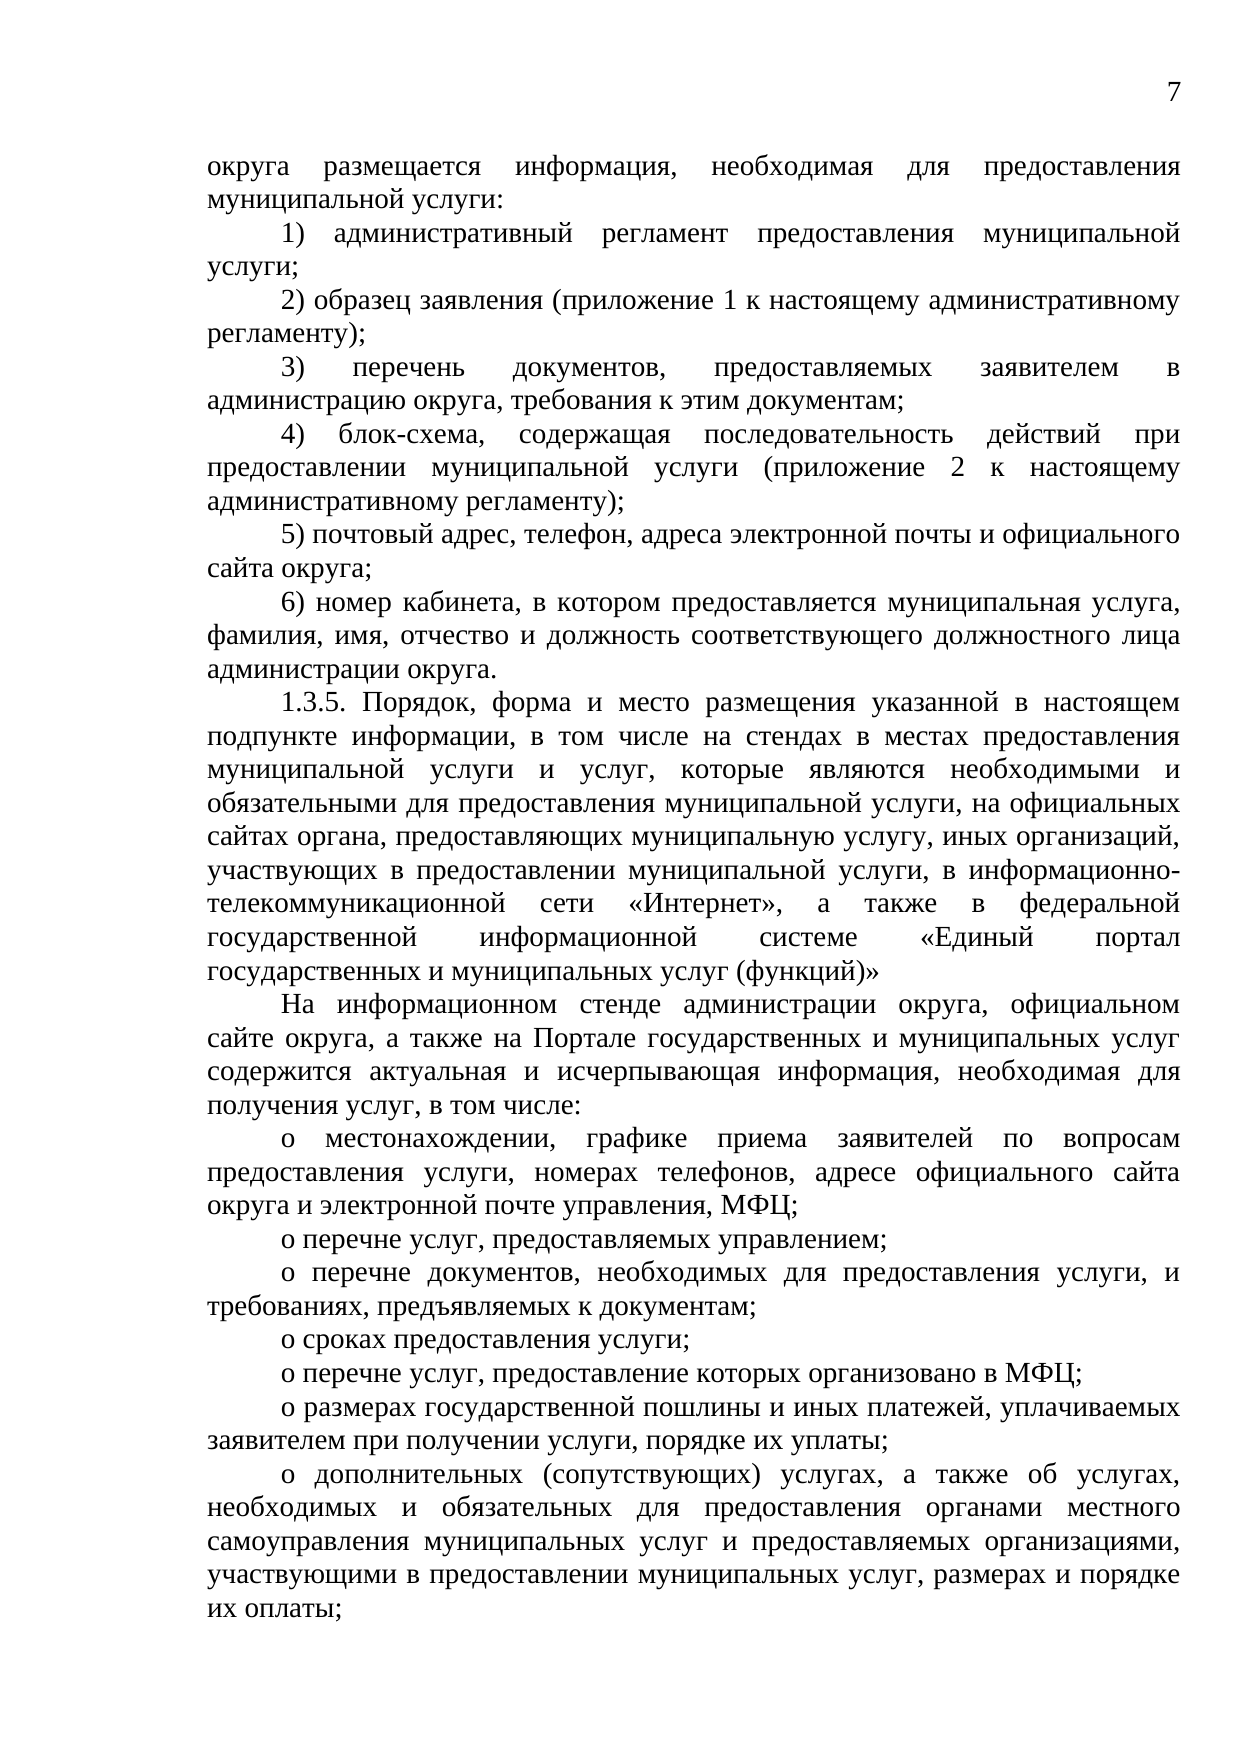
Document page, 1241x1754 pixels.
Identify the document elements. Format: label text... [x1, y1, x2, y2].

text 1) административный регламент предоставления муниципальной услуги; [207, 215, 1181, 282]
text На информационном стенде администрации округа, официальном сайте округа, а также на Портале государственных и муниципальных услуг содержится актуальная и исчерпывающая информация, необходимая для получения услуг, в том числе: [207, 986, 1181, 1120]
text 2) образец заявления (приложение 1 к настоящему административному регламенту); [207, 282, 1181, 349]
text 3) перечень документов, предоставляемых заявителем в администрацию округа, требования к этим документам; [207, 349, 1181, 416]
text о дополнительных (сопутствующих) услугах, а также об услугах, необходимых и обязательных для предоставления органами местного самоуправления муниципальных услуг и предоставляемых организациями, участвующими в предоставлении муниципальных услуг, размерах и порядке их оплаты; [207, 1456, 1181, 1623]
text 5) почтовый адрес, телефон, адреса электронной почты и официального сайта округа; [207, 517, 1181, 584]
text о перечне услуг, предоставление которых организовано в МФЦ; [207, 1355, 1181, 1389]
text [207, 148, 1181, 215]
text о размерах государственной пошлины и иных платежей, уплачиваемых заявителем при получении услуги, порядке их уплаты; [207, 1389, 1181, 1456]
text о перечне документов, необходимых для предоставления услуги, и требованиях, предъявляемых к документам; [207, 1254, 1181, 1322]
text 1.3.5. Порядок, форма и место размещения указанной в настоящем подпункте информации, в том числе на стендах в местах предоставления муниципальной услуги и услуг, которые являются необходимыми и обязательными для предоставления муниципальной услуги, на официальных сайтах органа, предоставляющих муниципальную услугу, иных организаций, участвующих в предоставлении муниципальной услуги, в информационно-телекоммуникационной сети «Интернет», а также в федеральной государственной информационной системе «Единый портал государственных и муниципальных услуг (функций)» [207, 684, 1181, 986]
text о местонахождении, графике приема заявителей по вопросам предоставления услуги, номерах телефонов, адресе официального сайта округа и электронной почте управления, МФЦ; [207, 1120, 1181, 1221]
text о перечне услуг, предоставляемых управлением; [207, 1221, 1181, 1254]
text о сроках предоставления услуги; [207, 1322, 1181, 1355]
text 4) блок-схема, содержащая последовательность действий при предоставлении муниципальной услуги (приложение 2 к настоящему административному регламенту); [207, 416, 1181, 517]
text 6) номер кабинета, в котором предоставляется муниципальная услуга, фамилия, имя, отчество и должность соответствующего должностного лица администрации округа. [207, 584, 1181, 684]
